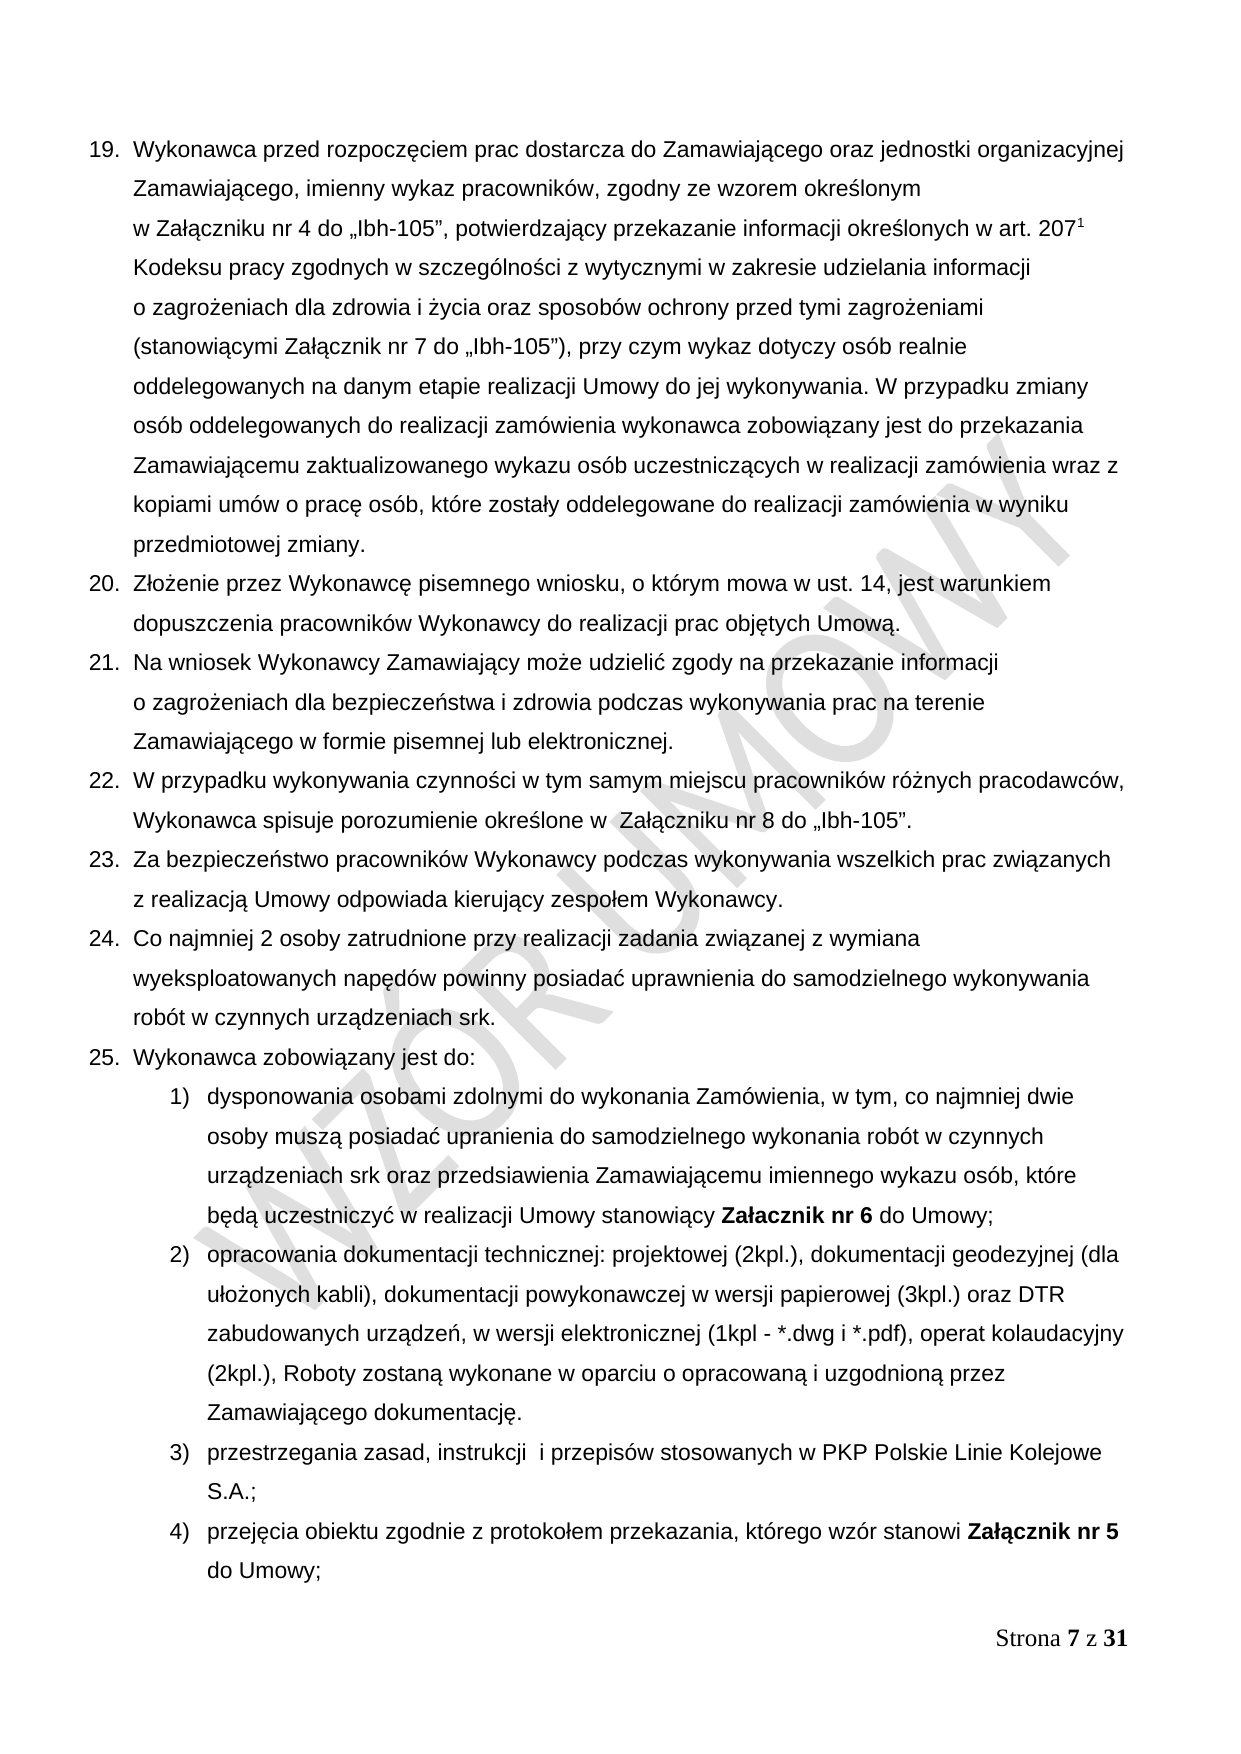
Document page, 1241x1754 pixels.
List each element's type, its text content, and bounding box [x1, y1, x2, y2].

list przestrzegania zasad, instrukcji i przepisów stosowanych w PKP Polskie Linie Kolejowe S.A.; [169, 1439, 1128, 1504]
list przejęcia obiektu zgodnie z protokołem przekazania, którego wzór stanowi Załącznik nr 5 do Umowy; [169, 1518, 1128, 1583]
list opracowania dokumentacji technicznej: projektowej (2kpl.), dokumentacji geodezyjnej (dla ułożonych kabli), dokumentacji powykonawczej w wersji papierowej (3kpl.) oraz DTR zabudowanych urządzeń, w wersji elektronicznej (1kpl - *.dwg i *.pdf), operat kolaudacyjny (2kpl.), Roboty zostaną wykonane w oparciu o opracowaną i uzgodnioną przez Zamawiającego dokumentację. [169, 1241, 1128, 1426]
list dysponowania osobami zdolnymi do wykonania Zamówienia, w tym, co najmniej dwie osoby muszą posiadać upranienia do samodzielnego wykonania robót w czynnych urządzeniach srk oraz przedsiawienia Zamawiającemu imiennego wykazu osób, które będą uczestniczyć w realizacji Umowy stanowiący Załacznik nr 6 do Umowy; [169, 1083, 1128, 1228]
list Na wniosek Wykonawcy Zamawiający może udzielić zgody na przekazanie informacji o zagrożeniach dla bezpieczeństwa i zdrowia podczas wykonywania prac na terenie Zamawiającego w formie pisemnej lub elektronicznej. [88, 649, 1128, 754]
list Wykonawca zobowiązany jest do: [88, 1044, 1128, 1070]
list W przypadku wykonywania czynności w tym samym miejscu pracowników różnych pracodawców, Wykonawca spisuje porozumienie określone w Załączniku nr 8 do „Ibh-105”. [88, 767, 1128, 833]
list Co najmniej 2 osoby zatrudnione przy realizacji zadania związanej z wymiana wyeksploatowanych napędów powinny posiadać uprawnienia do samodzielnego wykonywania robót w czynnych urządzeniach srk. [88, 925, 1128, 1031]
list Za bezpieczeństwo pracowników Wykonawcy podczas wykonywania wszelkich prac związanych z realizacją Umowy odpowiada kierujący zespołem Wykonawcy. [88, 846, 1128, 912]
list Złożenie przez Wykonawcę pisemnego wniosku, o którym mowa w ust. 14, jest warunkiem dopuszczenia pracowników Wykonawcy do realizacji prac objętych Umową. [88, 570, 1128, 636]
list Wykonawca przed rozpoczęciem prac dostarcza do Zamawiającego oraz jednostki organizacyjnej Zamawiającego, imienny wykaz pracowników, zgodny ze wzorem określonym w Załączniku nr 4 do „Ibh-105”, potwierdzający przekazanie informacji określonych w art. 2071 Kodeksu pracy zgodnych w szczególności z wytycznymi w zakresie udzielania informacji o zagrożeniach dla zdrowia i życia oraz sposobów ochrony przed tymi zagrożeniami (stanowiącymi Załącznik nr 7 do „Ibh-105”), przy czym wykaz dotyczy osób realnie oddelegowanych na danym etapie realizacji Umowy do jej wykonywania. W przypadku zmiany osób oddelegowanych do realizacji zamówienia wykonawca zobowiązany jest do przekazania Zamawiającemu zaktualizowanego wykazu osób uczestniczących w realizacji zamówienia wraz z kopiami umów o pracę osób, które zostały oddelegowane do realizacji zamówienia w wyniku przedmiotowej zmiany. [88, 136, 1128, 557]
